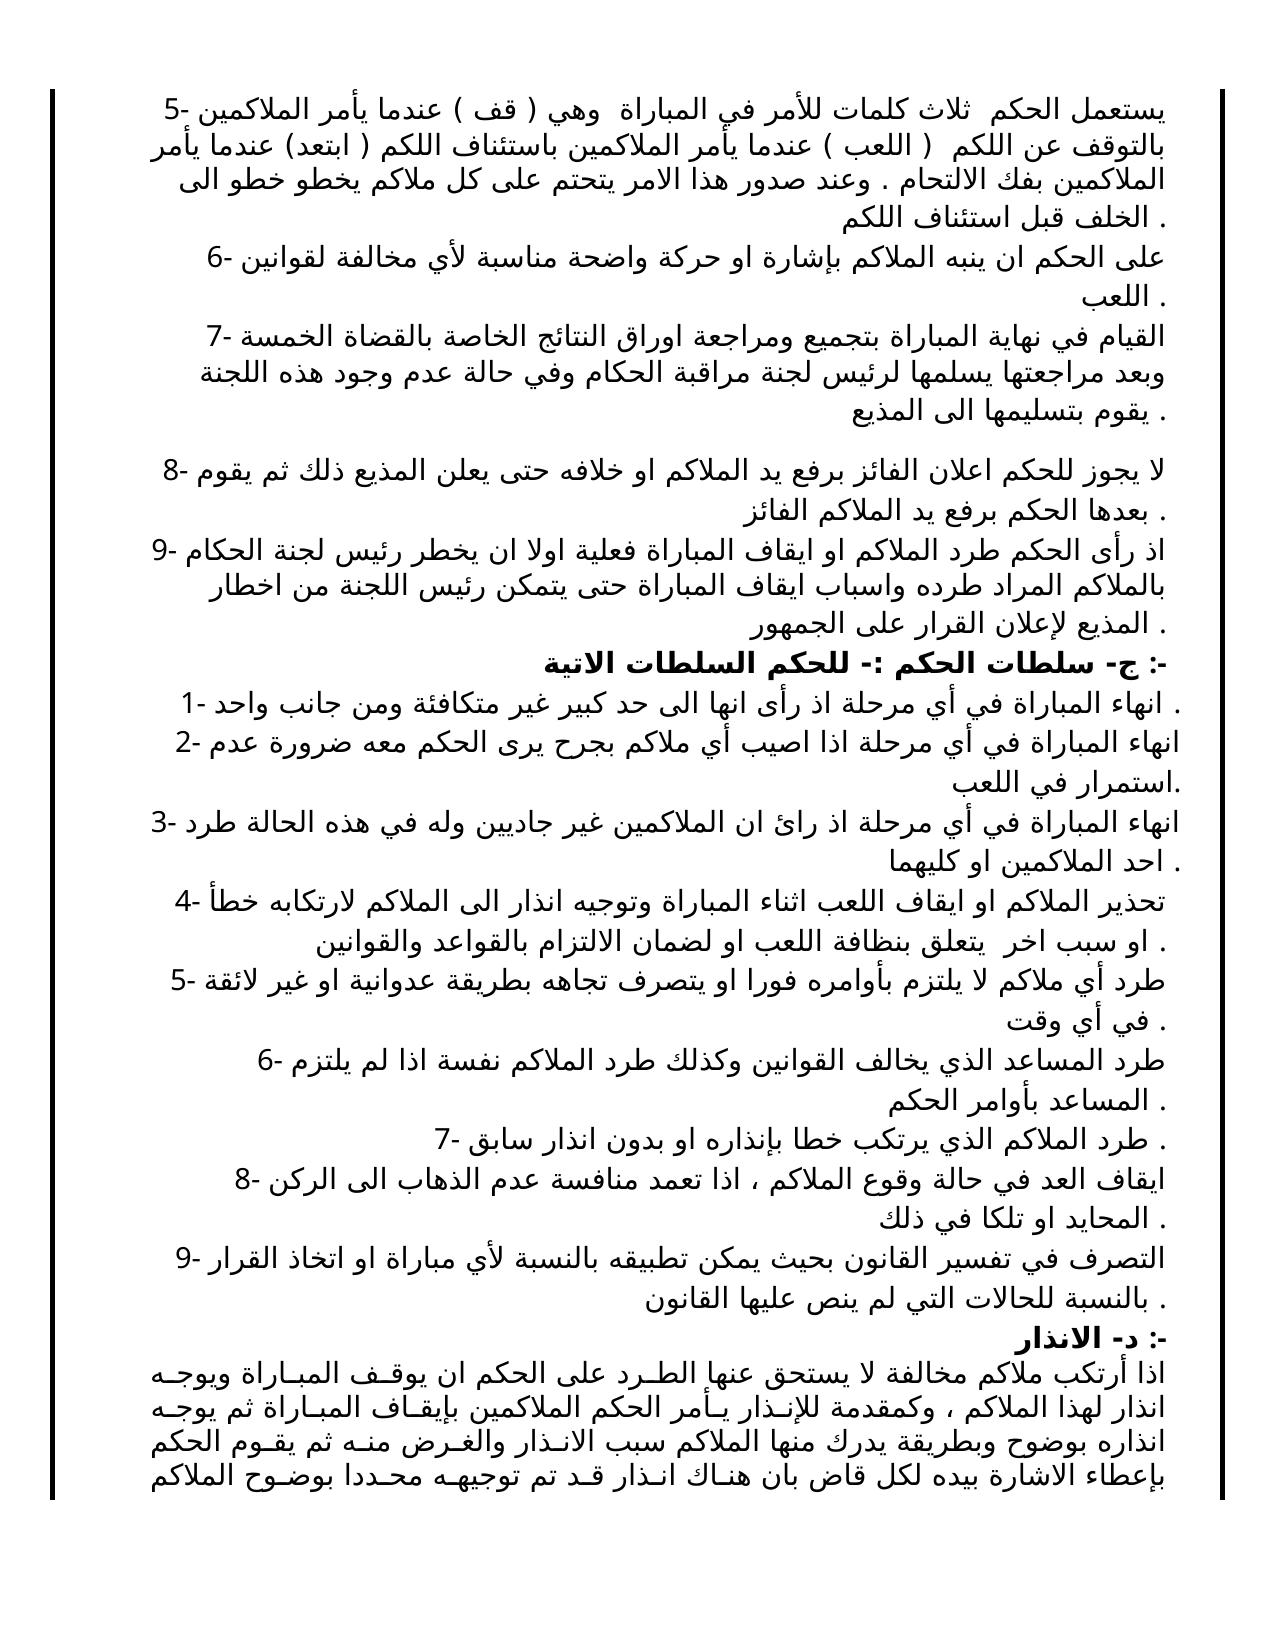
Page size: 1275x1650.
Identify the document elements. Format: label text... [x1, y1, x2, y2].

text 1- انهاء المباراة في أي مرحلة اذ رأى انها الى حد كبير غير متكافئة ومن جانب واحد . [150, 682, 1181, 722]
text 6- طرد المساعد الذي يخالف القوانين وكذلك طرد الملاكم نفسة اذا لم يلتزم المساعد بأوامر الحكم . [150, 1039, 1167, 1118]
text ج- سلطات الحكم :- للحكم السلطات الاتية :- [150, 642, 1167, 682]
text 9- اذ رأى الحكم طرد الملاكم او ايقاف المباراة فعلية اولا ان يخطر رئيس لجنة الحكام بالملاكم المراد طرده واسباب ايقاف المباراة حتى يتمكن رئيس اللجنة من اخطار المذيع لإعلان القرار على الجمهور . [150, 529, 1167, 642]
text 8- لا يجوز للحكم اعلان الفائز برفع يد الملاكم او خلافه حتى يعلن المذيع ذلك ثم يقوم بعدها الحكم برفع يد الملاكم الفائز . [150, 449, 1167, 529]
text 4- تحذير الملاكم او ايقاف اللعب اثناء المباراة وتوجيه انذار الى الملاكم لارتكابه خطأ او سبب اخر يتعلق بنظافة اللعب او لضمان الالتزام بالقواعد والقوانين . [150, 880, 1167, 960]
text 5- طرد أي ملاكم لا يلتزم بأوامره فورا او يتصرف تجاهه بطريقة عدوانية او غير لائقة في أي وقت . [150, 960, 1167, 1039]
text 3- انهاء المباراة في أي مرحلة اذ رائ ان الملاكمين غير جاديين وله في هذه الحالة طرد احد الملاكمين او كليهما . [150, 801, 1181, 880]
text 9- التصرف في تفسير القانون بحيث يمكن تطبيقه بالنسبة لأي مباراة او اتخاذ القرار بالنسبة للحالات التي لم ينص عليها القانون . [150, 1237, 1167, 1317]
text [150, 1357, 1167, 1492]
text 6- على الحكم ان ينبه الملاكم بإشارة او حركة واضحة مناسبة لأي مخالفة لقوانين اللعب . [150, 236, 1167, 315]
text 7- القيام في نهاية المباراة بتجميع ومراجعة اوراق النتائج الخاصة بالقضاة الخمسة وبعد مراجعتها يسلمها لرئيس لجنة مراقبة الحكام وفي حالة عدم وجود هذه اللجنة يقوم بتسليمها الى المذيع . [150, 315, 1167, 429]
text 8- ايقاف العد في حالة وقوع الملاكم ، اذا تعمد منافسة عدم الذهاب الى الركن المحايد او تلكا في ذلك . [150, 1158, 1167, 1237]
text 7- طرد الملاكم الذي يرتكب خطا بإنذاره او بدون انذار سابق . [150, 1118, 1167, 1158]
text 5- يستعمل الحكم ثلاث كلمات للأمر في المباراة وهي ( قف ) عندما يأمر الملاكمين بالتوقف عن اللكم ( اللعب ) عندما يأمر الملاكمين باستئناف اللكم ( ابتعد) عندما يأمر الملاكمين بفك الالتحام . وعند صدور هذا الامر يتحتم على كل ملاكم يخطو خطو الى الخلف قبل استئناف اللكم . [150, 89, 1167, 236]
text 2- انهاء المباراة في أي مرحلة اذا اصيب أي ملاكم بجرح يرى الحكم معه ضرورة عدم استمرار في اللعب. [150, 722, 1181, 801]
text د- الانذار :- [150, 1317, 1167, 1357]
